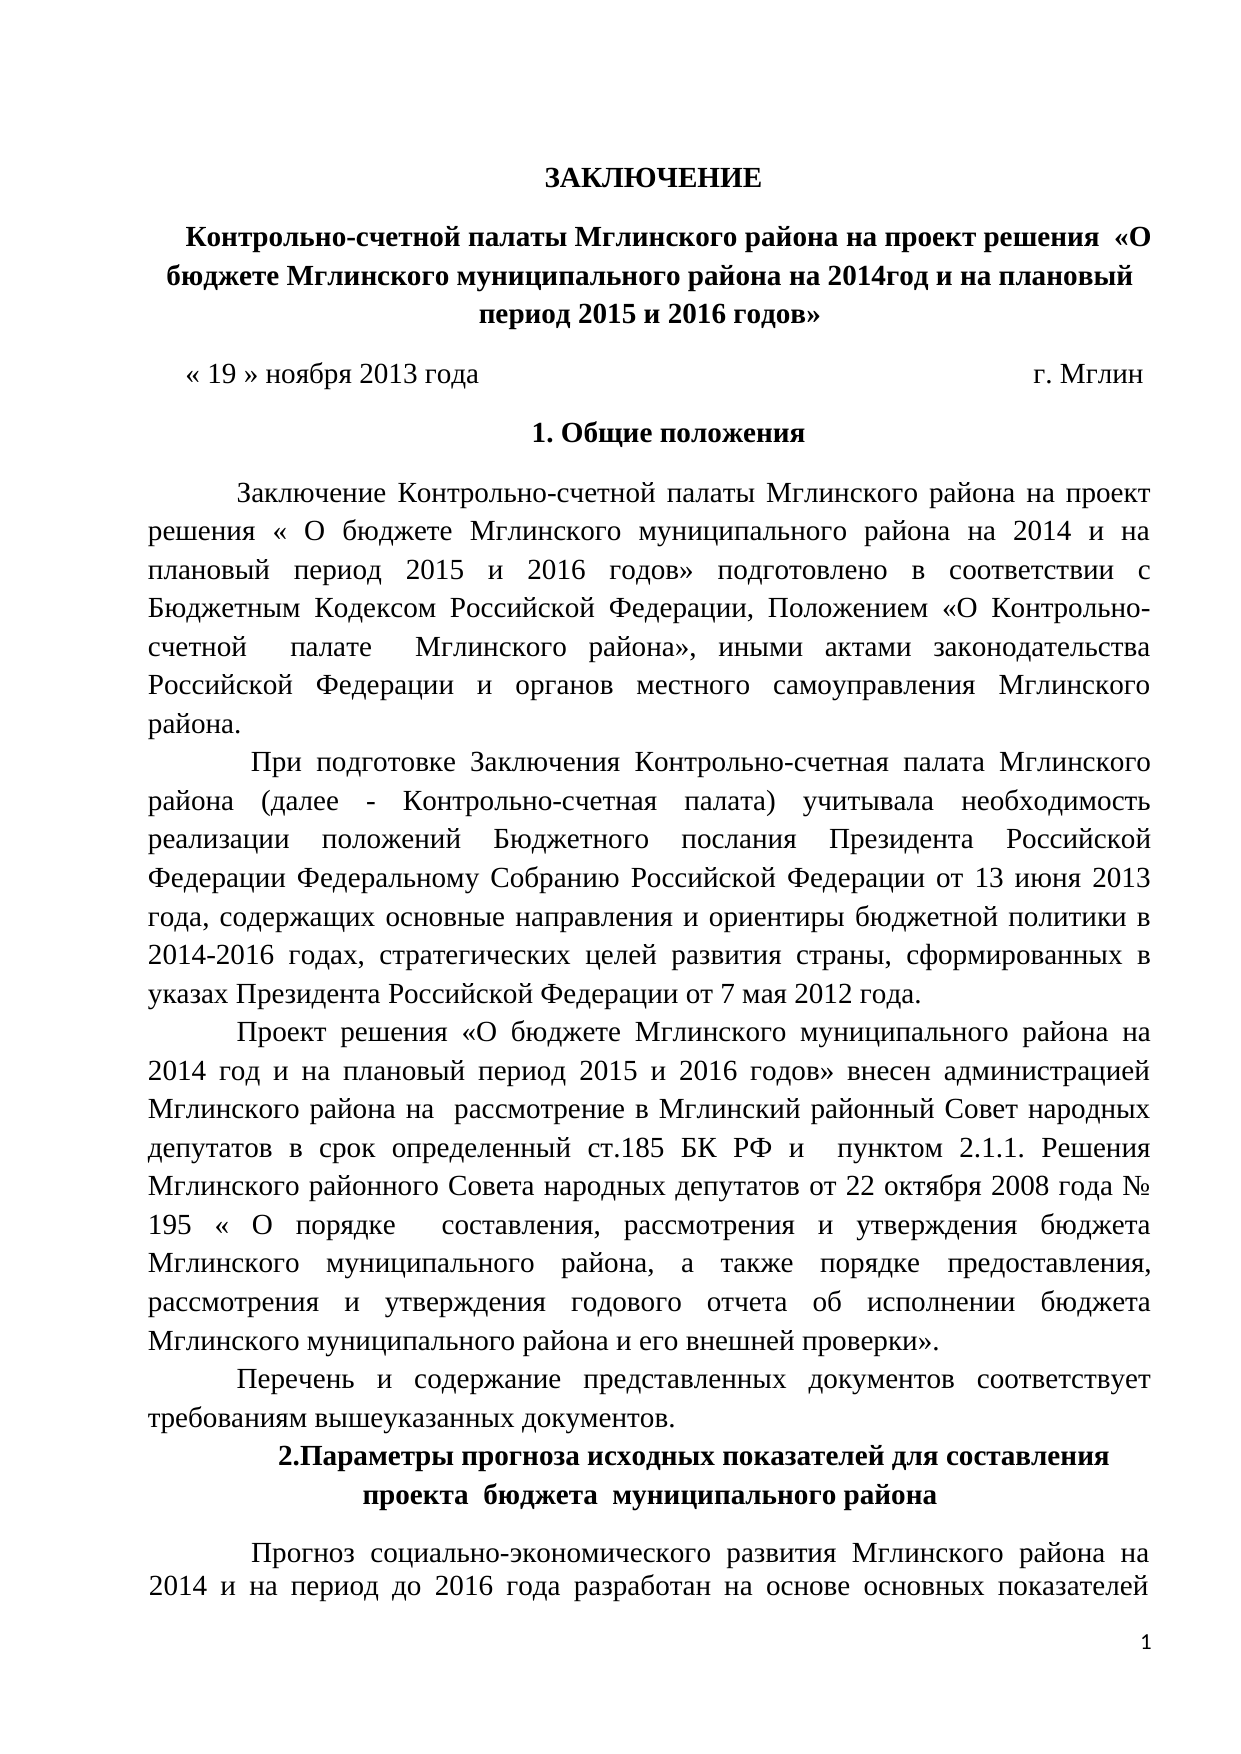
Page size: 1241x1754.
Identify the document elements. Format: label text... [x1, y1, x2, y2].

text Перечень и содержание представленных документов соответствует требованиям вышеуказанных документов. [148, 1361, 1152, 1433]
text 2.Параметры прогноза исходных показателей для составления проекта бюджета муниципального района [148, 1438, 1152, 1510]
text « 19 » ноября 2013 года г. Мглин [148, 356, 1152, 389]
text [149, 1536, 1150, 1602]
text ЗАКЛЮЧЕНИЕ [148, 160, 1152, 194]
text Заключение Контрольно-счетной палаты Мглинского района на проект решения « О бюджете Мглинского муниципального района на 2014 и на плановый период 2015 и 2016 годов» подготовлено в соответствии с Бюджетным Кодексом Российской Федерации, Положением «О Контрольно-счетной палате Мглинского района», иными актами законодательства Российской Федерации и органов местного самоуправления Мглинского района. [148, 475, 1152, 739]
text При подготовке Заключения Контрольно-счетная палата Мглинского района (далее - Контрольно-счетная палата) учитывала необходимость реализации положений Бюджетного послания Президента Российской Федерации Федеральному Собранию Российской Федерации от 13 июня 2013 года, содержащих основные направления и ориентиры бюджетной политики в 2014-2016 годах, стратегических целей развития страны, сформированных в указах Президента Российской Федерации от 7 мая 2012 года. [148, 744, 1152, 1009]
text Контрольно-счетной палаты Мглинского района на проект решения «О бюджете Мглинского муниципального района на 2014год и на плановый период 2015 и 2016 годов» [148, 219, 1152, 330]
text 1. Общие положения [148, 415, 1152, 449]
text Проект решения «О бюджете Мглинского муниципального района на 2014 год и на плановый период 2015 и 2016 годов» внесен администрацией Мглинского района на рассмотрение в Мглинский районный Совет народных депутатов в срок определенный ст.185 БК РФ и пунктом 2.1.1. Решения Мглинского районного Совета народных депутатов от 22 октября 2008 года № 195 « О порядке составления, рассмотрения и утверждения бюджета Мглинского муниципального района, а также порядке предоставления, рассмотрения и утверждения годового отчета об исполнении бюджета Мглинского муниципального района и его внешней проверки». [148, 1014, 1152, 1356]
